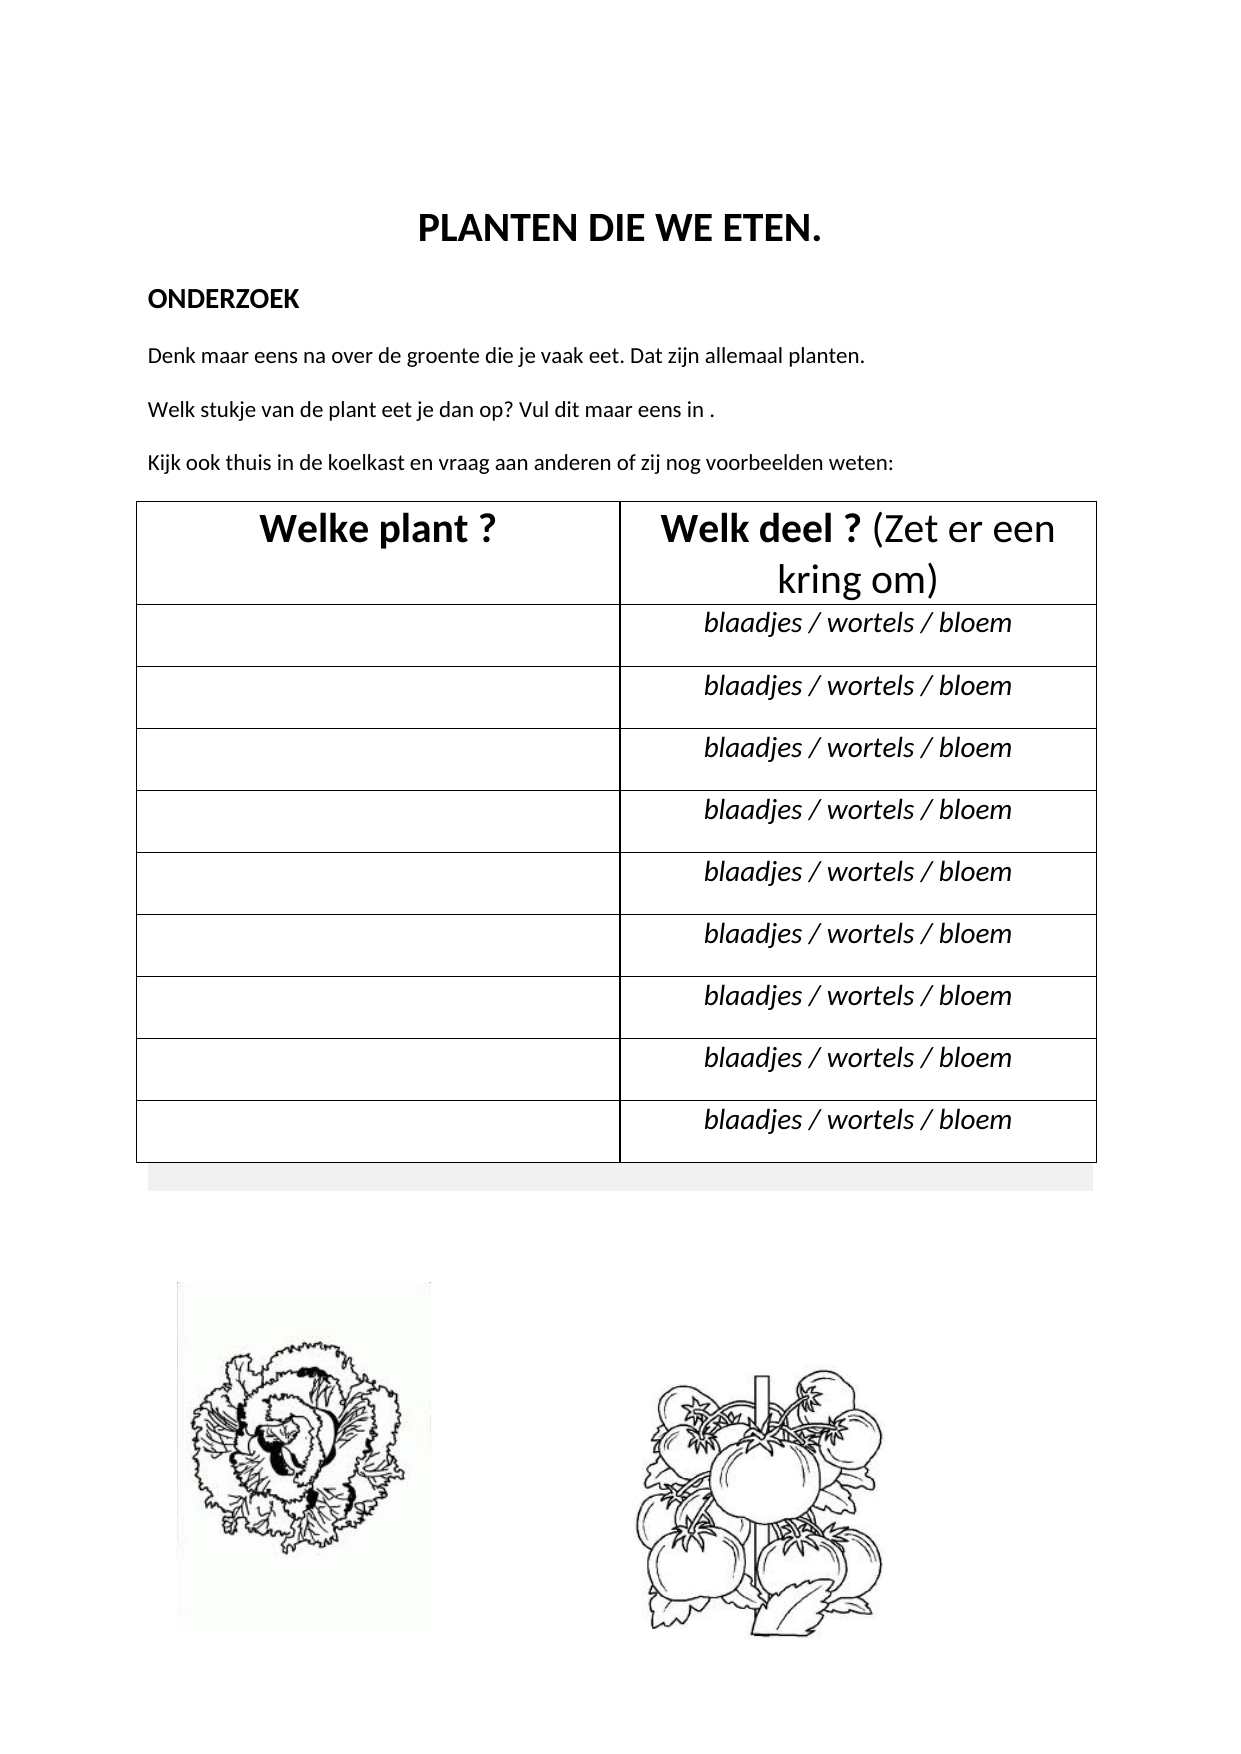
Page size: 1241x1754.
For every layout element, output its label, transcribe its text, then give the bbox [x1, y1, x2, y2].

table_cell [137, 915, 619, 976]
table_cell [137, 977, 619, 1038]
table_cell [137, 667, 619, 728]
table_cell [137, 1039, 619, 1100]
table_cell blaadjes / wortels / bloem [621, 853, 1096, 914]
table_cell blaadjes / wortels / bloem [621, 791, 1096, 852]
table_cell [137, 791, 619, 852]
table_cell blaadjes / wortels / bloem [621, 605, 1096, 666]
table_header Welke plant ? [137, 502, 619, 603]
table_cell [137, 729, 619, 790]
table_cell blaadjes / wortels / bloem [621, 915, 1096, 976]
table_cell blaadjes / wortels / bloem [621, 729, 1096, 790]
table_cell blaadjes / wortels / bloem [621, 977, 1096, 1038]
text Denk maar eens na over de groente die je vaak eet. Dat zijn allemaal planten. [148, 342, 1093, 370]
picture [632, 1365, 885, 1642]
table_cell blaadjes / wortels / bloem [621, 1039, 1096, 1100]
table_cell blaadjes / wortels / bloem [621, 667, 1096, 728]
table_header Welk deel ? (Zet er een kring om) [621, 502, 1096, 603]
text PLANTEN DIE WE ETEN. [148, 201, 1093, 251]
picture [177, 1282, 432, 1631]
text Kijk ook thuis in de koelkast en vraag aan anderen of zij nog voorbeelden weten: [148, 448, 1093, 476]
table_cell [137, 853, 619, 914]
text Welk stukje van de plant eet je dan op? Vul dit maar eens in . [148, 395, 1093, 423]
table_cell blaadjes / wortels / bloem [621, 1101, 1096, 1162]
table_cell [137, 605, 619, 666]
text ONDERZOEK [148, 280, 1093, 316]
table_cell [137, 1101, 619, 1162]
